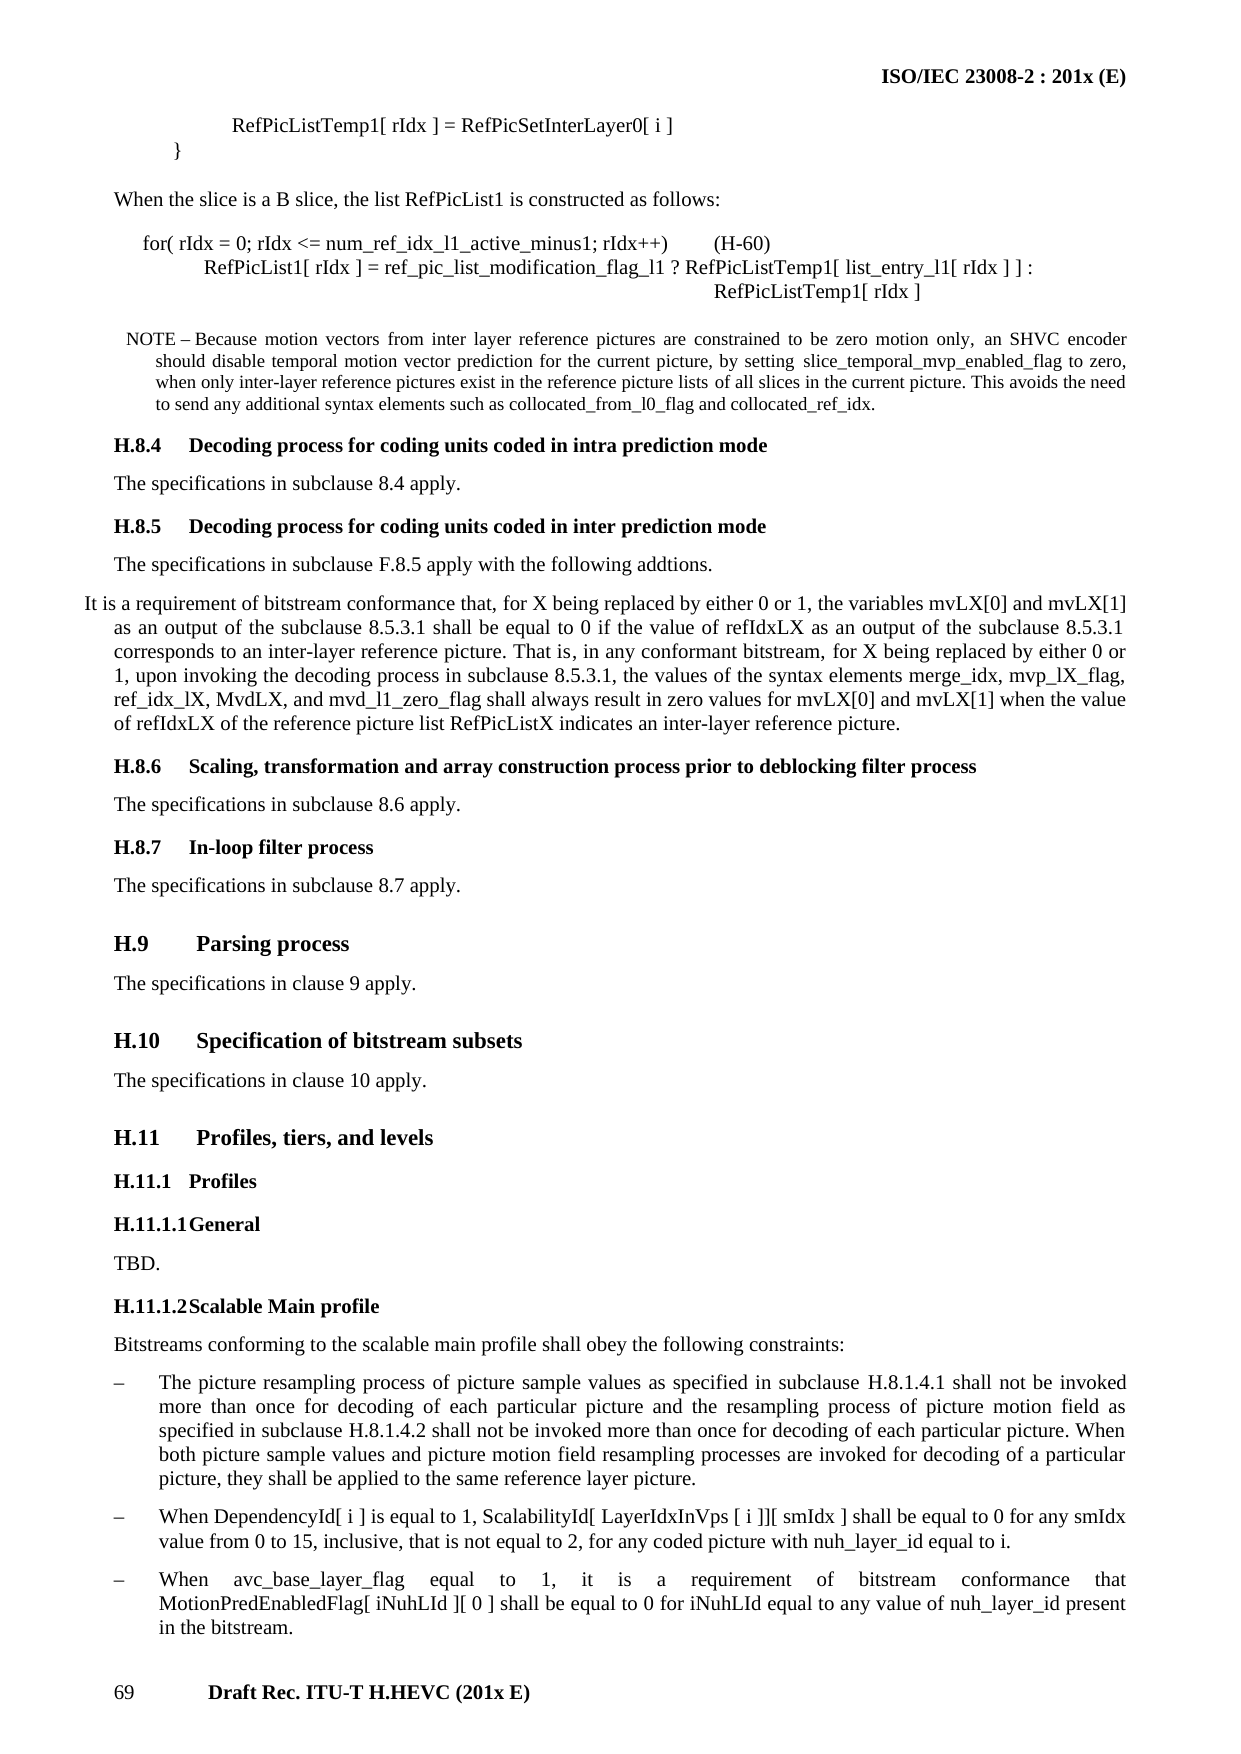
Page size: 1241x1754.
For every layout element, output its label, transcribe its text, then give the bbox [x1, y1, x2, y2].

text Scalable Main profile [113, 1293, 1127, 1318]
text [143, 113, 1127, 162]
text – The picture resampling process of picture sample values as specified in subclause H.8.1.4.1 shall not be invoked more than once for decoding of each particular picture and the resampling process of picture motion field as specified in subclause H.8.1.4.2 shall not be invoked more than once for decoding of each particular picture. When both picture sample values and picture motion field resampling processes are invoked for decoding of a particular picture, they shall be applied to the same reference layer picture. [113, 1370, 1127, 1490]
list Scaling, transformation and array construction process prior to deblocking filter process [113, 754, 1127, 778]
text The specifications in clause 10 apply. [113, 1068, 1127, 1092]
list Decoding process for coding units coded in inter prediction mode [113, 514, 1127, 538]
text Bitstreams conforming to the scalable main profile shall obey the following constraints: [113, 1332, 1127, 1356]
text The specifications in subclause 8.7 apply. [113, 873, 1127, 897]
text General [113, 1212, 1127, 1236]
list Profiles [113, 1169, 1127, 1193]
text – When DependencyId[ i ] is equal to 1, ScalabilityId[ LayerIdxInVps [ i ]][ smIdx ] shall be equal to 0 for any smIdx value from 0 to 15, inclusive, that is not equal to 2, for any coded picture with nuh_layer_id equal to i. [113, 1504, 1127, 1553]
text for( rIdx = 0; rIdx <= num_ref_idx_l1_active_minus1; rIdx++) (H-60) RefPicList1[ rIdx ] = ref_pic_list_modification_flag_l1 ? RefPicListTemp1[ list_entry_l1[ rIdx ] ] : RefPicListTemp1[ rIdx ] [142, 231, 1127, 303]
list Decoding process for coding units coded in intra prediction mode [113, 433, 1127, 457]
list When the slice is a B slice, the list RefPicList1 is constructed as follows: [113, 187, 1127, 211]
list Profiles, tiers, and levels [113, 1124, 1127, 1151]
text – When avc_base_layer_flag equal to 1, it is a requirement of bitstream conformance that MotionPredEnabledFlag[ iNuhLId ][ 0 ] shall be equal to 0 for iNuhLId equal to any value of nuh_layer_id present in the bitstream. [113, 1567, 1127, 1639]
text TBD. [113, 1251, 1127, 1275]
text NOTE – Because motion vectors from inter layer reference pictures are constrained to be zero motion only, an SHVC encoder should disable temporal motion vector prediction for the current picture, by setting slice_temporal_mvp_enabled_flag to zero, when only inter-layer reference pictures exist in the reference picture lists of all slices in the current picture. This avoids the need to send any additional syntax elements such as collocated_from_l0_flag and collocated_ref_idx. [126, 328, 1127, 414]
text The specifications in subclause F.8.5 apply with the following addtions. [113, 552, 1127, 576]
text The specifications in subclause 8.4 apply. [113, 471, 1127, 495]
list Specification of bitstream subsets [113, 1027, 1127, 1053]
list Parsing process [113, 930, 1127, 956]
list In-loop filter process [113, 835, 1127, 859]
text The specifications in subclause 8.6 apply. [113, 792, 1127, 816]
text It is a requirement of bitstream conformance that, for X being replaced by either 0 or 1, the variables mvLX[0] and mvLX[1] as an output of the subclause 8.5.3.1 shall be equal to 0 if the value of refIdxLX as an output of the subclause 8.5.3.1 corresponds to an inter-layer reference picture. That is, in any conformant bitstream, for X being replaced by either 0 or 1, upon invoking the decoding process in subclause 8.5.3.1, the values of the syntax elements merge_idx, mvp_lX_flag, ref_idx_lX, MvdLX, and mvd_l1_zero_flag shall always result in zero values for mvLX[0] and mvLX[1] when the value of refIdxLX of the reference picture list RefPicListX indicates an inter-layer reference picture. [84, 591, 1127, 735]
text The specifications in clause 9 apply. [113, 970, 1127, 994]
